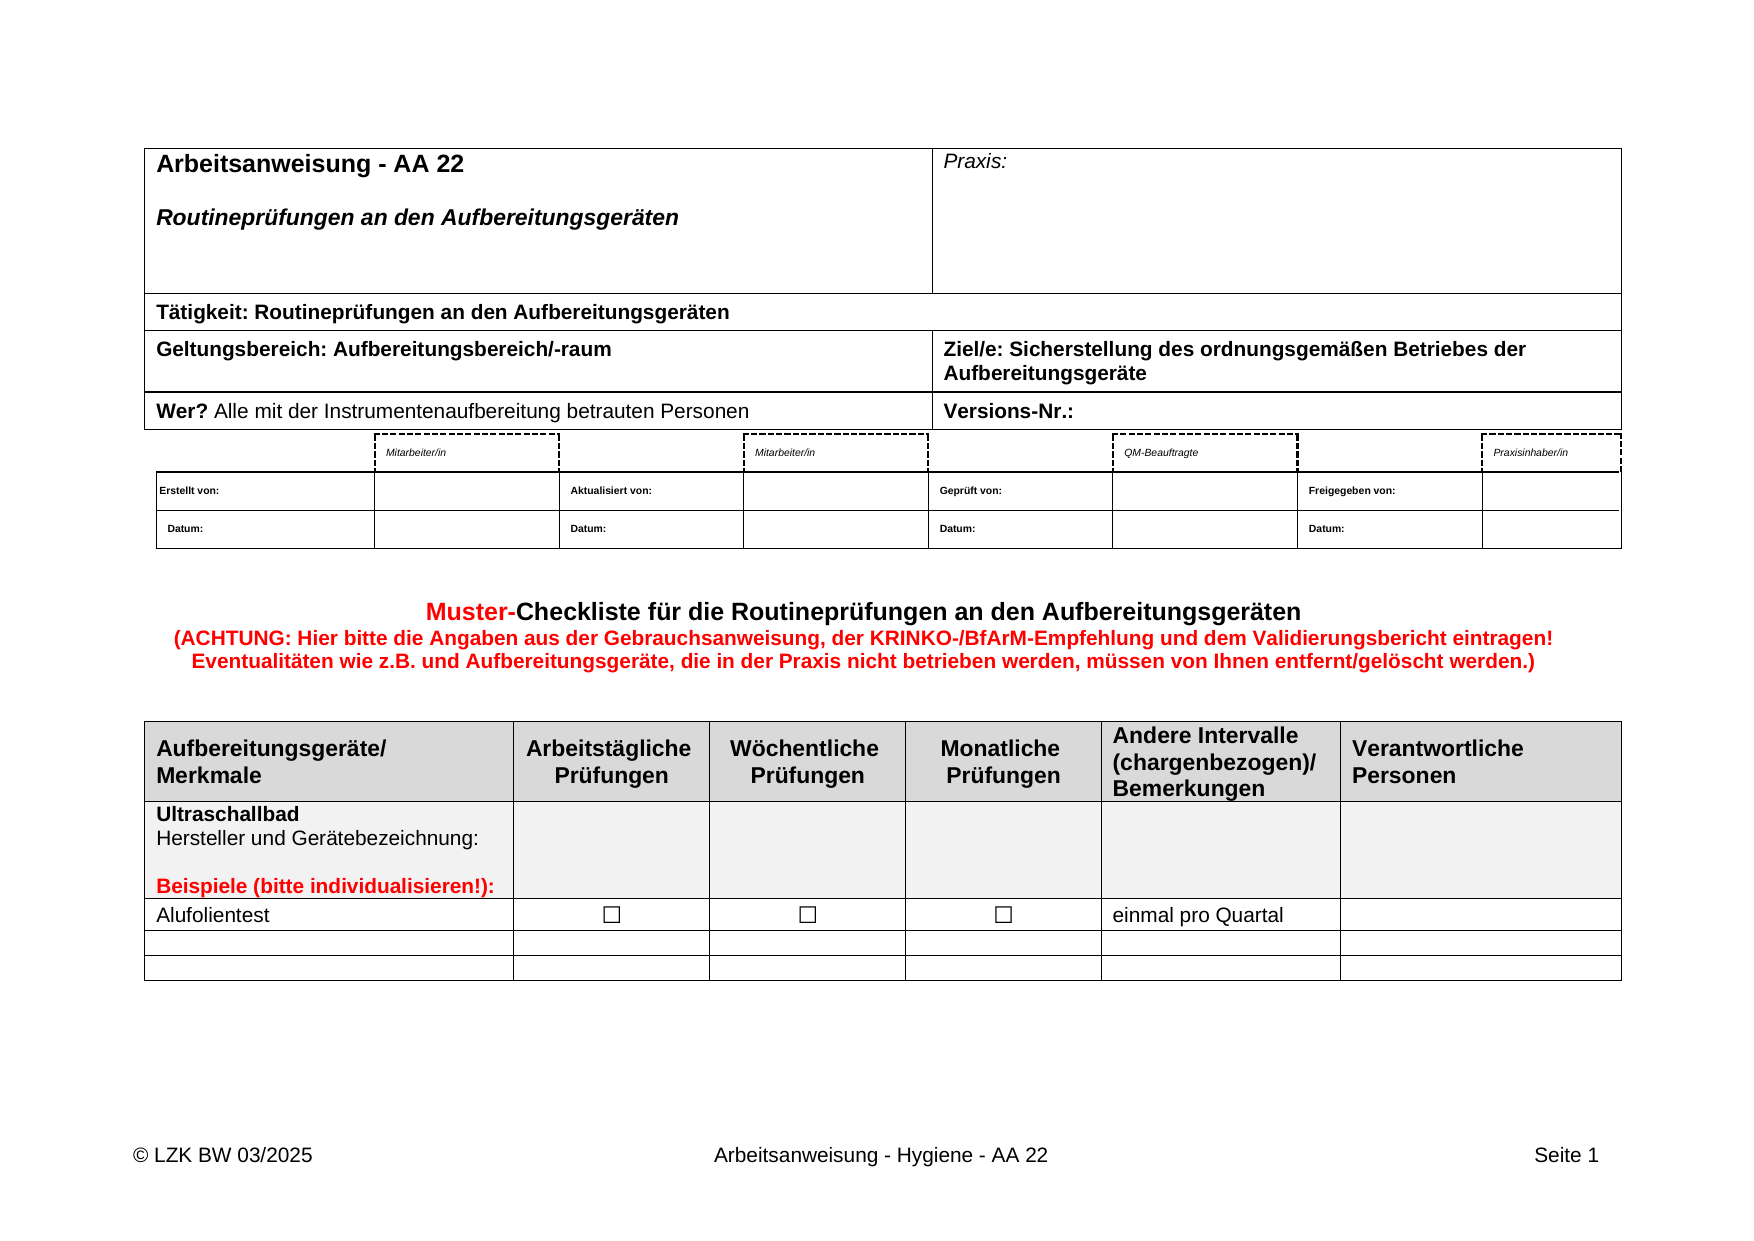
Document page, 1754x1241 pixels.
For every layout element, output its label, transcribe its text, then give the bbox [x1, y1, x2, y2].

table_header Praxis: [933, 149, 1621, 292]
table_header Wöchentliche Prüfungen [710, 722, 905, 801]
table_cell [710, 931, 905, 955]
table_cell [145, 430, 1621, 549]
table_cell [906, 931, 1101, 955]
table_cell [145, 931, 513, 955]
text (ACHTUNG: Hier bitte die Angaben aus der Gebrauchsanweisung, der KRINKO-/BfArM-Empfehlung und dem Validierungsbericht eintragen! [133, 625, 1595, 649]
table_cell [906, 802, 1101, 898]
table_cell [514, 956, 709, 980]
table_cell [1341, 931, 1621, 955]
table_cell Geltungsbereich: Aufbereitungsbereich/-raum [145, 331, 932, 391]
table_cell [145, 956, 513, 980]
table_cell [906, 899, 1101, 930]
table_header Monatliche Prüfungen [906, 722, 1101, 801]
table_cell [1102, 931, 1340, 955]
table_cell [514, 899, 709, 930]
table_cell [710, 802, 905, 898]
table_cell [1341, 899, 1621, 930]
table_cell einmal pro Quartal [1102, 899, 1340, 930]
table_cell [514, 802, 709, 898]
table_cell Ultraschallbad Hersteller und Gerätebezeichnung: Beispiele (bitte individualisieren!): [145, 802, 513, 898]
table_cell Alufolientest [145, 899, 513, 930]
table_header Aufbereitungsgeräte/ Merkmale [145, 722, 513, 801]
table_cell [710, 899, 905, 930]
table_cell [1102, 802, 1340, 898]
table_cell Versions-Nr.: [933, 393, 1621, 429]
table_cell [1341, 956, 1621, 980]
table_cell [1102, 956, 1340, 980]
table_cell [906, 956, 1101, 980]
table_cell Tätigkeit: Routineprüfungen an den Aufbereitungsgeräten [145, 294, 1621, 330]
text Muster-Checkliste für die Routineprüfungen an den Aufbereitungsgeräten [133, 597, 1595, 625]
table_cell Ziel/e: Sicherstellung des ordnungsgemäßen Betriebes der Aufbereitungsgeräte [933, 331, 1621, 391]
text Eventualitäten wie z.B. und Aufbereitungsgeräte, die in der Praxis nicht betrieben werden, müssen von Ihnen entfernt/gelöscht werden.) [133, 649, 1595, 673]
table_header Arbeitstägliche Prüfungen [514, 722, 709, 801]
table_header Verantwortliche Personen [1341, 722, 1621, 801]
table_header Andere Intervalle (chargenbezogen)/ Bemerkungen [1102, 722, 1340, 801]
table_cell [710, 956, 905, 980]
table_cell [514, 931, 709, 955]
table_cell Wer? Alle mit der Instrumentenaufbereitung betrauten Personen [145, 393, 932, 429]
table_cell [1341, 802, 1621, 898]
table_header Arbeitsanweisung - AA 22 Routineprüfungen an den Aufbereitungsgeräten [145, 149, 932, 292]
